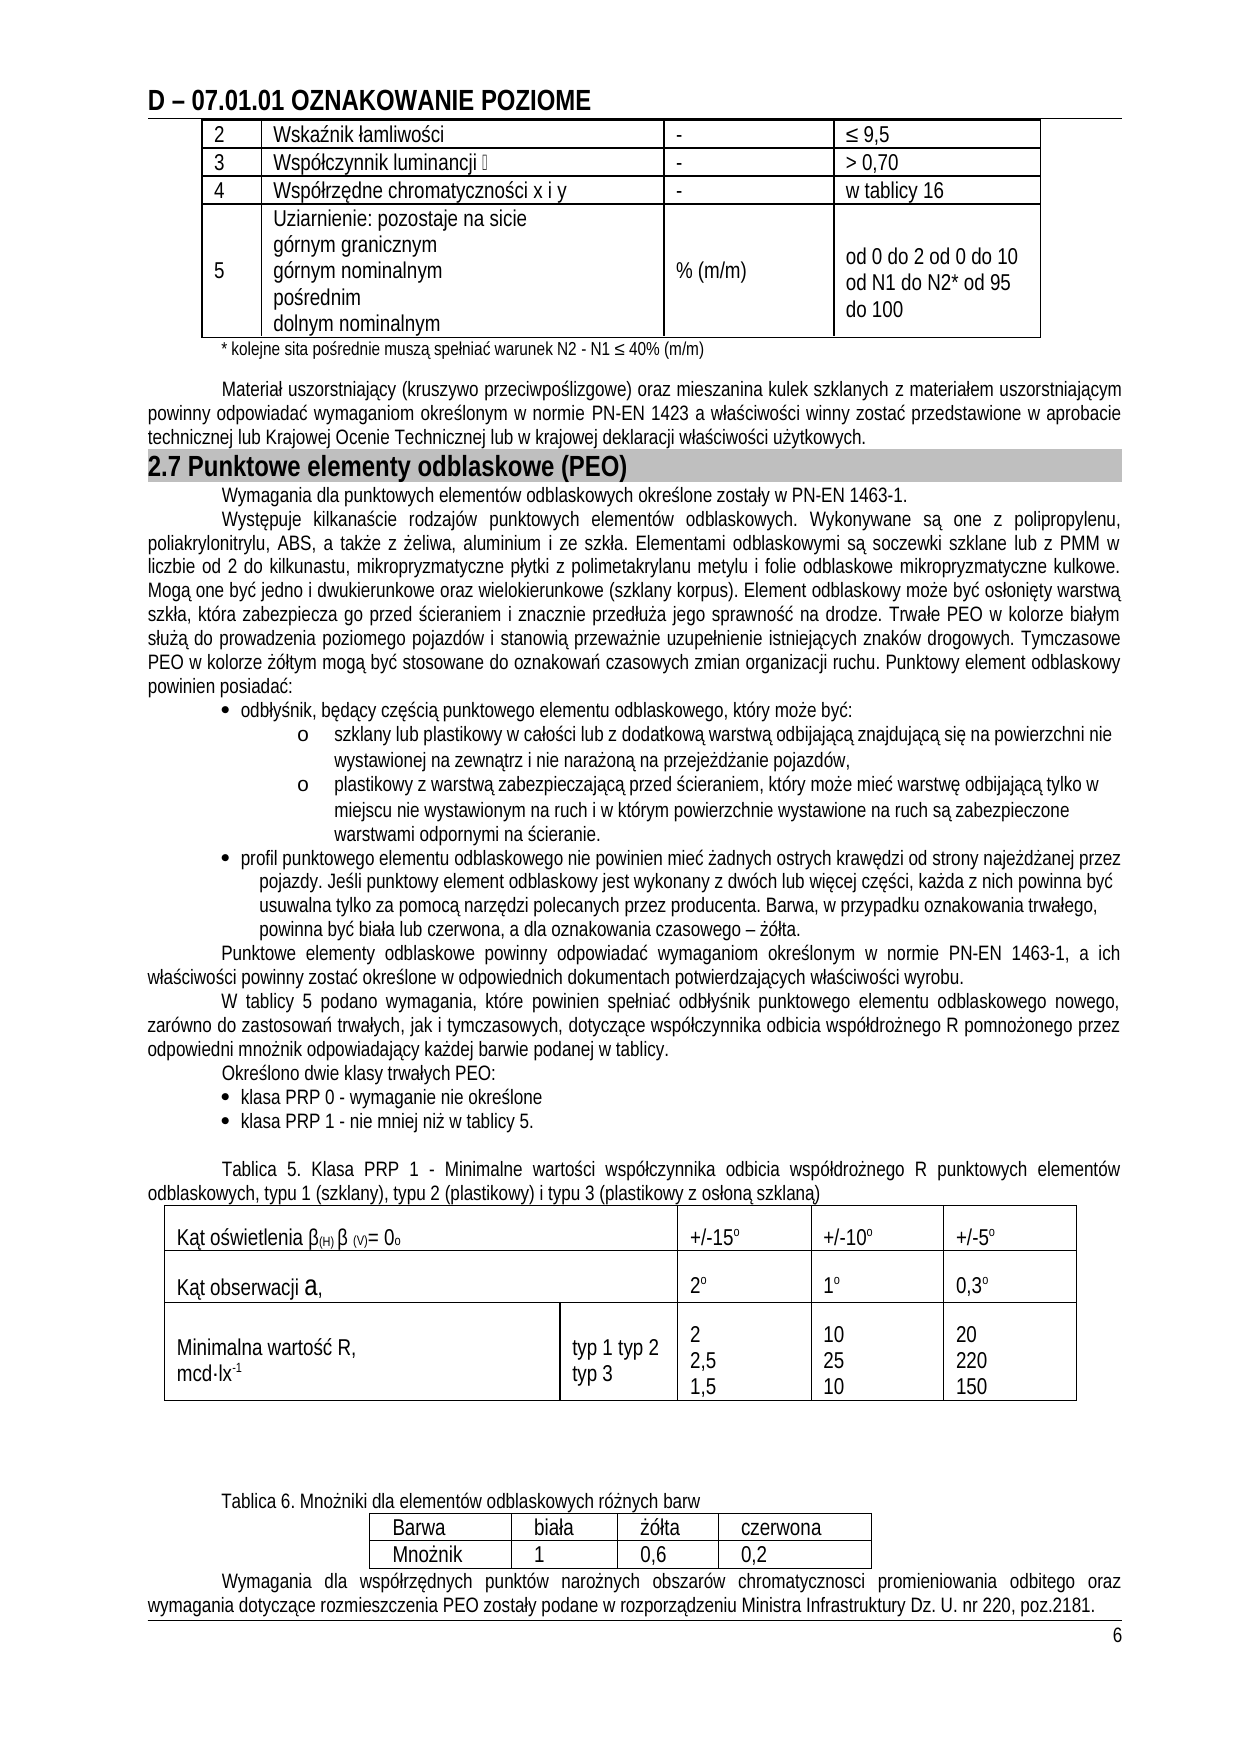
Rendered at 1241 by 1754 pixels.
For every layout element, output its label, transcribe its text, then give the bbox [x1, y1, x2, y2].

table_cell Uziarnienie: pozostaje na sicie górnym granicznym górnym nominalnym pośrednim dolnym nominalnym [262, 205, 663, 336]
table_cell 1 [512, 1541, 617, 1568]
table_cell 10 25 10 [812, 1303, 943, 1399]
subtitle profil punktowego elementu odblaskowego nie powinien mieć żadnych ostrych krawędzi od strony najeżdżanej przez pojazdy. Jeśli punktowy element odblaskowy jest wykonany z dwóch lub więcej części, każda z nich powinna być usuwalna tylko za pomocą narzędzi polecanych przez producenta. Barwa, w przypadku oznakowania trwałego, powinna być biała lub czerwona, a dla oznakowania czasowego – żółta. [222, 845, 1122, 941]
table_header żółta [618, 1514, 718, 1540]
table_cell 3 [203, 149, 261, 175]
table_cell Mnożnik [370, 1541, 511, 1568]
text Określono dwie klasy trwałych PEO: [148, 1061, 1122, 1085]
subtitle klasa PRP 0 - wymaganie nie określone [222, 1085, 1122, 1109]
text Tablica 6. Mnożniki dla elementów odblaskowych różnych barw [147, 1489, 1122, 1513]
table_cell % (m/m) [665, 205, 833, 336]
table_header czerwona [719, 1514, 871, 1540]
subtitle szklany lub plastikowy w całości lub z dodatkową warstwą odbijającą znajdującą się na powierzchni nie wystawionej na zewnątrz i nie narażoną na przejeżdżanie pojazdów, [297, 722, 1122, 772]
table_cell 4 [203, 177, 261, 203]
table_cell Współrzędne chromatyczności x i y [262, 177, 663, 203]
table_cell 2 2,5 1,5 [678, 1303, 811, 1399]
table_cell - [665, 177, 833, 203]
table_header +/-5o [944, 1206, 1076, 1250]
table_cell 5 [203, 205, 261, 336]
table_header Barwa [370, 1514, 511, 1540]
subtitle odbłyśnik, będący częścią punktowego elementu odblaskowego, który może być: [222, 698, 1122, 722]
table_cell 0,2 [719, 1541, 871, 1568]
table_cell ≤ 9,5 [835, 121, 1040, 147]
table_cell w tablicy 16 [835, 177, 1040, 203]
text * kolejne sita pośrednie muszą spełniać warunek N2 - N1 ≤ 40% (m/m) [147, 338, 1122, 359]
subtitle 2.7 Punktowe elementy odblaskowe (PEO) [148, 449, 1122, 482]
table_cell typ 1 typ 2 typ 3 [561, 1303, 677, 1399]
table_header +/-10o [812, 1206, 943, 1250]
table_cell 1o [812, 1251, 943, 1302]
table_cell od 0 do 2 od 0 do 10 od N1 do N2* od 95 do 100 [835, 205, 1040, 336]
table_cell [560, 1251, 677, 1302]
text W tablicy 5 podano wymagania, które powinien spełniać odbłyśnik punktowego elementu odblaskowego nowego, zarówno do zastosowań trwałych, jak i tymczasowych, dotyczące współczynnika odbicia współdrożnego R pomnożonego przez odpowiedni mnożnik odpowiadający każdej barwie podanej w tablicy. [147, 989, 1122, 1061]
table_cell - [665, 121, 833, 147]
table_cell 2o [678, 1251, 811, 1302]
table_cell Współczynnik luminancji  [262, 149, 663, 175]
table_header biała [512, 1514, 617, 1540]
table_cell Kąt obserwacji a, [165, 1251, 560, 1302]
table_cell 2 [203, 121, 261, 147]
subtitle klasa PRP 1 - nie mniej niż w tablicy 5. [222, 1109, 1122, 1133]
table_cell Wskaźnik łamliwości [262, 121, 663, 147]
text Wymagania dla punktowych elementów odblaskowych określone zostały w PN-EN 1463-1. [148, 482, 1122, 506]
subtitle plastikowy z warstwą zabezpieczającą przed ścieraniem, który może mieć warstwę odbijającą tylko w miejscu nie wystawionym na ruch i w którym powierzchnie wystawione na ruch są zabezpieczone warstwami odpornymi na ścieranie. [297, 772, 1122, 845]
table_cell > 0,70 [835, 149, 1040, 175]
table_cell 0,3o [944, 1251, 1076, 1302]
text Występuje kilkanaście rodzajów punktowych elementów odblaskowych. Wykonywane są one z polipropylenu, poliakrylonitrylu, ABS, a także z żeliwa, aluminium i ze szkła. Elementami odblaskowymi są soczewki szklane lub z PMM w liczbie od 2 do kilkunastu, mikropryzmatyczne płytki z polimetakrylanu metylu i folie odblaskowe mikropryzmatyczne kulkowe. Mogą one być jedno i dwukierunkowe oraz wielokierunkowe (szklany korpus). Element odblaskowy może być osłonięty warstwą szkła, która zabezpiecza go przed ścieraniem i znacznie przedłuża jego sprawność na drodze. Trwałe PEO w kolorze białym służą do prowadzenia poziomego pojazdów i stanowią przeważnie uzupełnienie istniejących znaków drogowych. Tymczasowe PEO w kolorze żółtym mogą być stosowane do oznakowań czasowych zmian organizacji ruchu. Punktowy element odblaskowy powinien posiadać: [148, 506, 1122, 698]
table_header +/-15o [678, 1206, 811, 1250]
text Tablica 5. Klasa PRP 1 - Minimalne wartości współczynnika odbicia współdrożnego R punktowych elementów odblaskowych, typu 1 (szklany), typu 2 (plastikowy) i typu 3 (plastikowy z osłoną szklaną) [148, 1157, 1122, 1205]
table_cell 20 220 150 [944, 1303, 1076, 1399]
table_cell 0,6 [618, 1541, 718, 1568]
table_header [560, 1206, 677, 1250]
table_cell Minimalna wartość R, mcd∙lx-1 [165, 1303, 559, 1399]
table_cell - [665, 149, 833, 175]
table_header Kąt oświetlenia β(H) β (V)= 0o [165, 1206, 560, 1250]
text Materiał uszorstniający (kruszywo przeciwpoślizgowe) oraz mieszanina kulek szklanych z materiałem uszorstniającym powinny odpowiadać wymaganiom określonym w normie PN-EN 1423 a właściwości winny zostać przedstawione w aprobacie technicznej lub Krajowej Ocenie Technicznej lub w krajowej deklaracji właściwości użytkowych. [148, 377, 1122, 449]
text Punktowe elementy odblaskowe powinny odpowiadać wymaganiom określonym w normie PN-EN 1463-1, a ich właściwości powinny zostać określone w odpowiednich dokumentach potwierdzających właściwości wyrobu. [147, 941, 1122, 989]
text Wymagania dla współrzędnych punktów narożnych obszarów chromatycznosci promieniowania odbitego oraz wymagania dotyczące rozmieszczenia PEO zostały podane w rozporządzeniu Ministra Infrastruktury Dz. U. nr 220, poz.2181. [148, 1569, 1122, 1617]
